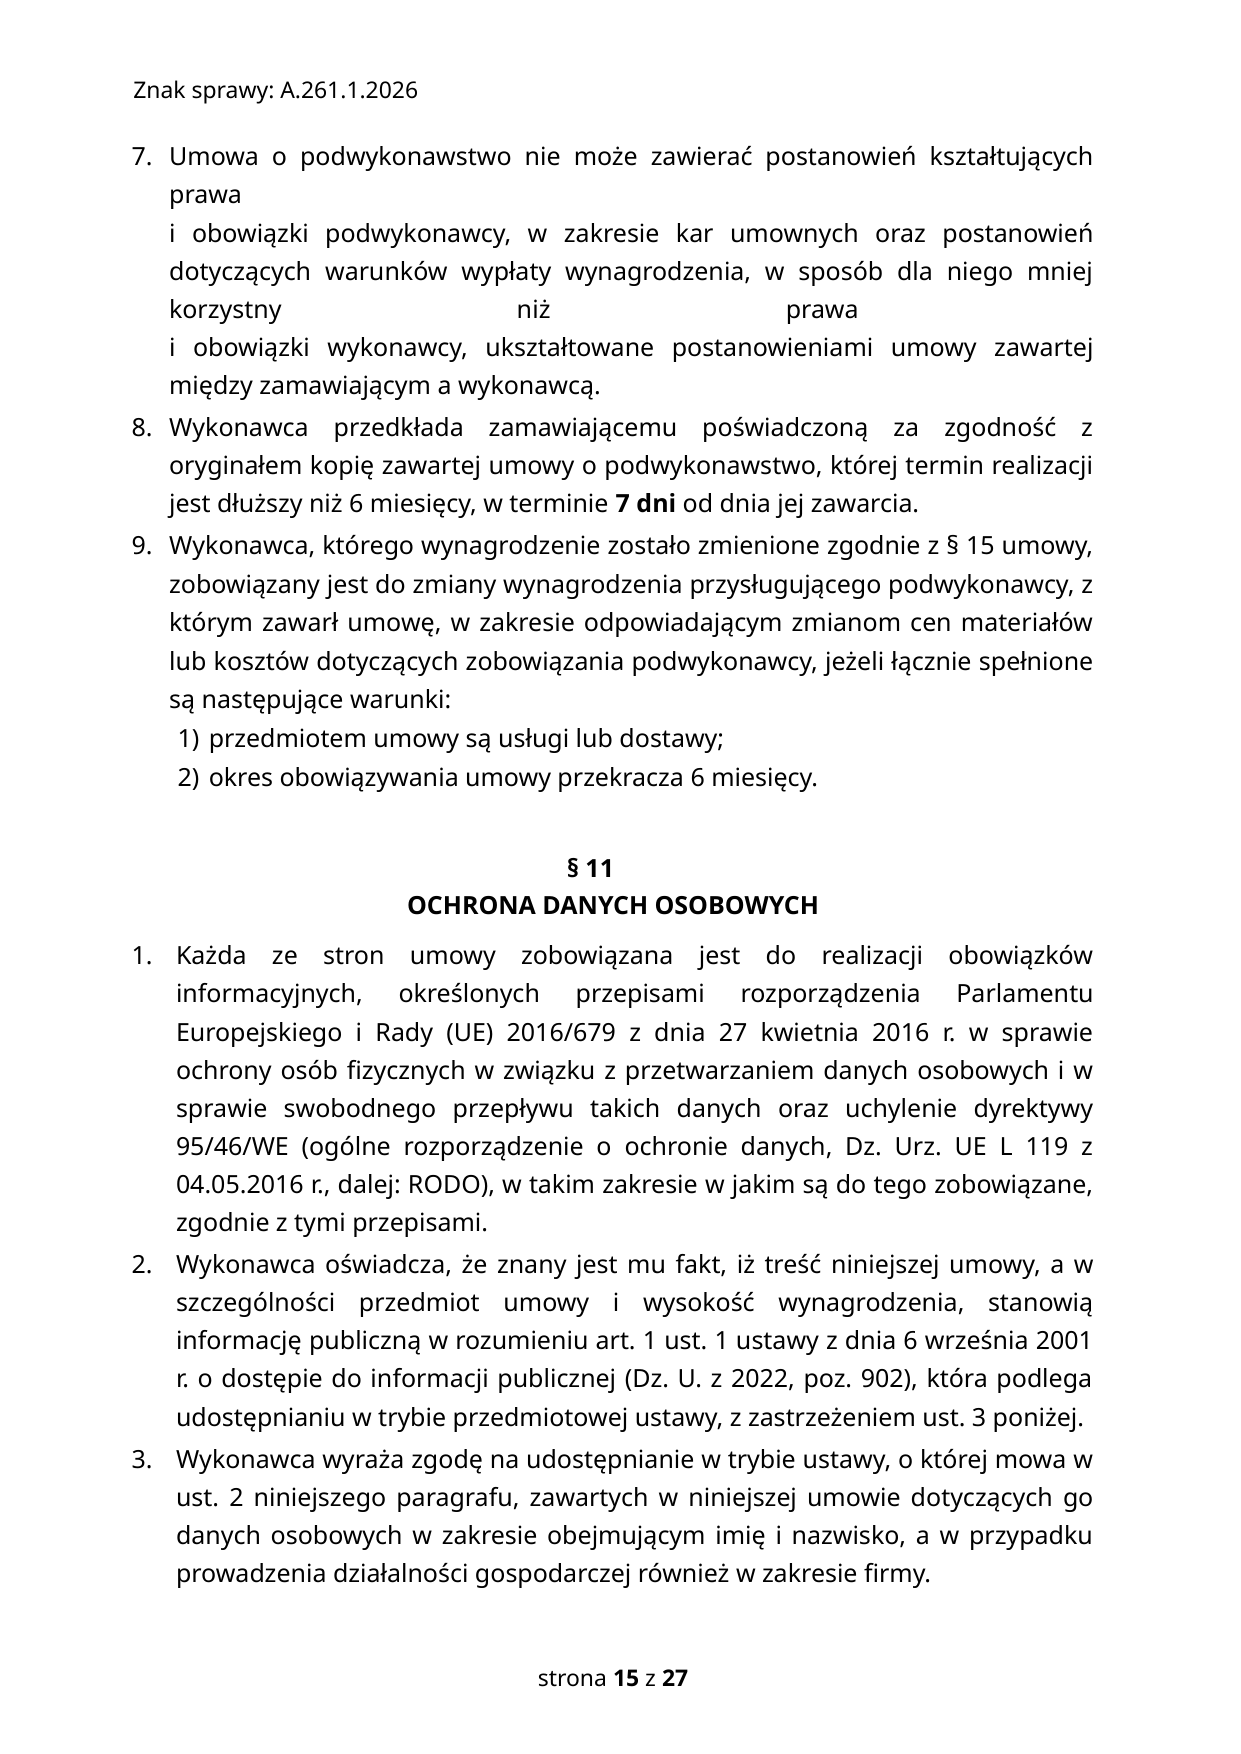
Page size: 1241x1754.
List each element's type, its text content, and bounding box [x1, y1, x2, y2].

list przedmiotem umowy są usługi lub dostawy; [177, 721, 1094, 755]
list Umowa o podwykonawstwo nie może zawierać postanowień kształtujących prawa i obowiązki podwykonawcy, w zakresie kar umownych oraz postanowień dotyczących warunków wypłaty wynagrodzenia, w sposób dla niego mniej korzystny niż prawa i obowiązki wykonawcy, ukształtowane postanowieniami umowy zawartej między zamawiającym a wykonawcą. [131, 139, 1094, 402]
subtitle OCHRONA DANYCH OSOBOWYCH [161, 888, 1064, 922]
list Wykonawca, którego wynagrodzenie zostało zmienione zgodnie z § 15 umowy, zobowiązany jest do zmiany wynagrodzenia przysługującego podwykonawcy, z którym zawarł umowę, w zakresie odpowiadającym zmianom cen materiałów lub kosztów dotyczących zobowiązania podwykonawcy, jeżeli łącznie spełnione są następujące warunki: [131, 528, 1094, 716]
list Każda ze stron umowy zobowiązana jest do realizacji obowiązków informacyjnych, określonych przepisami rozporządzenia Parlamentu Europejskiego i Rady (UE) 2016/679 z dnia 27 kwietnia 2016 r. w sprawie ochrony osób fizycznych w związku z przetwarzaniem danych osobowych i w sprawie swobodnego przepływu takich danych oraz uchylenie dyrektywy 95/46/WE (ogólne rozporządzenie o ochronie danych, Dz. Urz. UE L 119 z 04.05.2016 r., dalej: RODO), w takim zakresie w jakim są do tego zobowiązane, zgodnie z tymi przepisami. [131, 938, 1094, 1239]
text § 11 [125, 851, 1102, 885]
list Wykonawca oświadcza, że znany jest mu fakt, iż treść niniejszej umowy, a w szczególności przedmiot umowy i wysokość wynagrodzenia, stanowią informację publiczną w rozumieniu art. 1 ust. 1 ustawy z dnia 6 września 2001 r. o dostępie do informacji publicznej (Dz. U. z 2022, poz. 902), która podlega udostępnianiu w trybie przedmiotowej ustawy, z zastrzeżeniem ust. 3 poniżej. [131, 1247, 1094, 1433]
list Wykonawca wyraża zgodę na udostępnianie w trybie ustawy, o której mowa w ust. 2 niniejszego paragrafu, zawartych w niniejszej umowie dotyczących go danych osobowych w zakresie obejmującym imię i nazwisko, a w przypadku prowadzenia działalności gospodarczej również w zakresie firmy. [131, 1441, 1094, 1590]
list okres obowiązywania umowy przekracza 6 miesięcy. [177, 759, 1094, 794]
list Wykonawca przedkłada zamawiającemu poświadczoną za zgodność z oryginałem kopię zawartej umowy o podwykonawstwo, której termin realizacji jest dłuższy niż 6 miesięcy, w terminie 7 dni od dnia jej zawarcia. [131, 410, 1094, 520]
